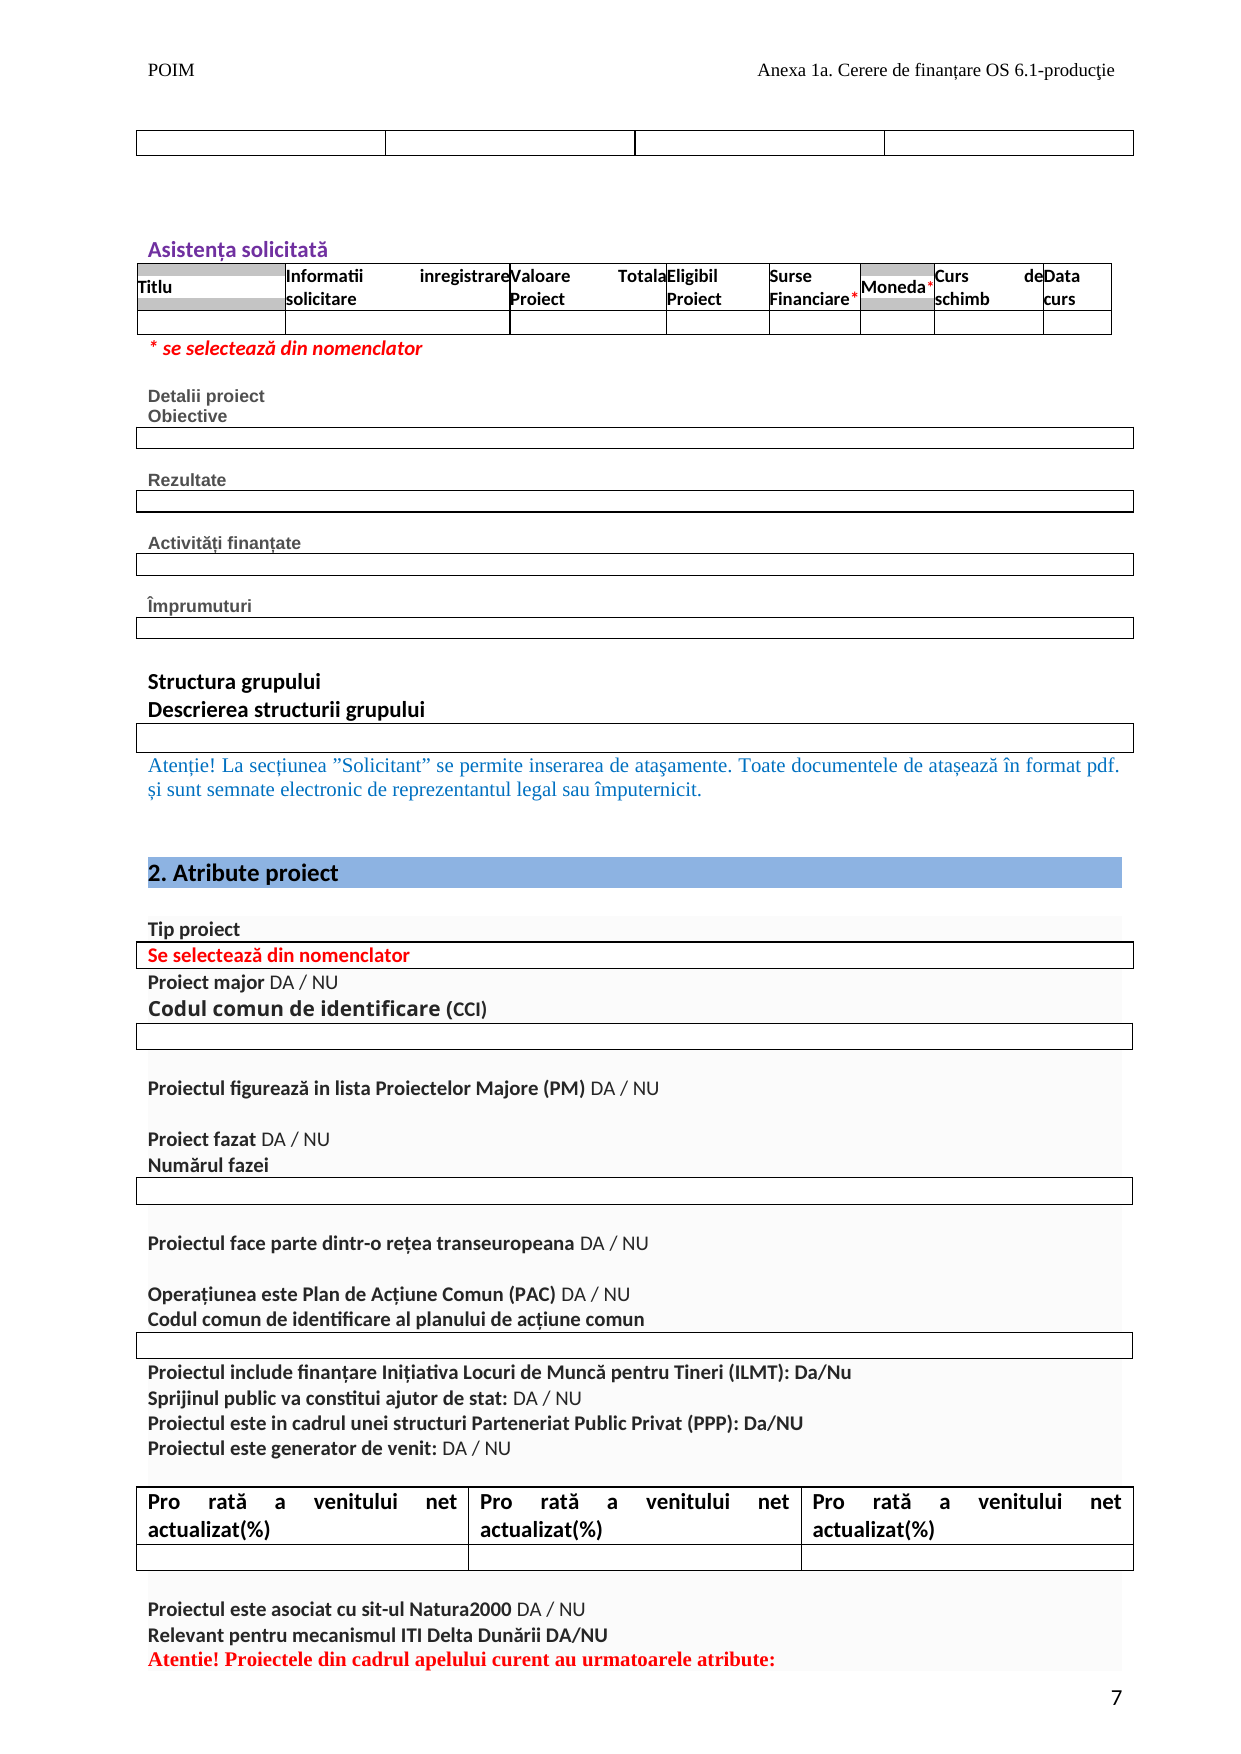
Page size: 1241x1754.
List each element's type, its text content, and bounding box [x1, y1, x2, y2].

text Relevant pentru mecanismul ITI Delta Dunării DA/NU [148, 1622, 1122, 1647]
table_header [1122, 428, 1133, 448]
table_header [137, 1024, 1132, 1049]
text Asistența solicitată [148, 235, 1122, 263]
table_cell [386, 131, 397, 155]
table_header Pro rată a venitului net actualizat(%) [802, 1488, 1133, 1543]
table_header [1122, 618, 1133, 638]
text Rezultate [148, 469, 1122, 490]
table_cell [137, 131, 148, 155]
table_cell [469, 1545, 801, 1570]
text Detalii proiect [148, 386, 1122, 406]
text Împrumuturi [148, 596, 1122, 617]
table_header [1122, 491, 1133, 511]
text Activități finanțate [148, 533, 1122, 553]
table_cell [624, 131, 634, 155]
table_cell [802, 1545, 1133, 1570]
text Proiectul este asociat cu sit-ul Natura2000 DA / NU [148, 1596, 1122, 1622]
text Proiectul figurează in lista Proiectelor Majore (PM) DA / NU [148, 1076, 1122, 1101]
text Proiectul include finanțare Inițiativa Locuri de Muncă pentru Tineri (ILMT): Da/Nu [148, 1359, 1122, 1385]
table_header [137, 554, 148, 575]
table_header Pro rată a venitului net actualizat(%) [137, 1488, 468, 1543]
table_header [137, 491, 148, 511]
text Proiectul este in cadrul unei structuri Parteneriat Public Privat (PPP): Da/NU [148, 1410, 1122, 1436]
text Numărul fazei [148, 1152, 1122, 1177]
text Atentie! Proiectele din cadrul apelului curent au urmatoarele atribute: [148, 1647, 1122, 1671]
text Descrierea structurii grupului [148, 695, 1122, 723]
subtitle 2. Atribute proiect [148, 857, 1122, 888]
text Proiectul face parte dintr-o rețea transeuropeana DA / NU [148, 1230, 1122, 1256]
text Sprijinul public va constitui ajutor de stat: DA / NU [148, 1385, 1122, 1410]
table_cell [374, 131, 385, 155]
table_header [137, 724, 1133, 752]
table_header [1122, 554, 1133, 575]
text * se selectează din nomenclator [148, 335, 1122, 360]
table_header Pro rată a venitului net actualizat(%) [469, 1488, 801, 1543]
text Proiectul este generator de venit: DA / NU [148, 1436, 1122, 1461]
table_header [137, 1178, 1132, 1204]
text Proiect fazat DA / NU [148, 1126, 1122, 1152]
table_header [137, 1333, 1132, 1358]
text Tip proiect [148, 916, 1122, 941]
text Operațiunea este Plan de Acțiune Comun (PAC) DA / NU [148, 1281, 1122, 1306]
text Atenție! La secțiunea ”Solicitant” se permite inserarea de ataşamente. Toate documentele de atașează în format pdf. și sunt semnate electronic de reprezentantul legal sau împuternicit. [148, 753, 1122, 801]
table_cell [137, 1545, 468, 1570]
text Proiect major DA / NU [148, 969, 1122, 994]
table_header Se selectează din nomenclator [137, 943, 1133, 968]
table_cell [873, 131, 884, 155]
table_cell [885, 131, 895, 155]
text Codul comun de identificare (CCI) [453, 994, 1122, 1023]
text Codul comun de identificare al planului de acțiune comun [148, 1306, 1122, 1332]
text Structura grupului [148, 667, 1122, 695]
text Obiective [148, 406, 1122, 427]
table_header [137, 618, 148, 638]
table_cell [1122, 131, 1133, 155]
table_header [137, 428, 148, 448]
table_cell [636, 131, 646, 155]
